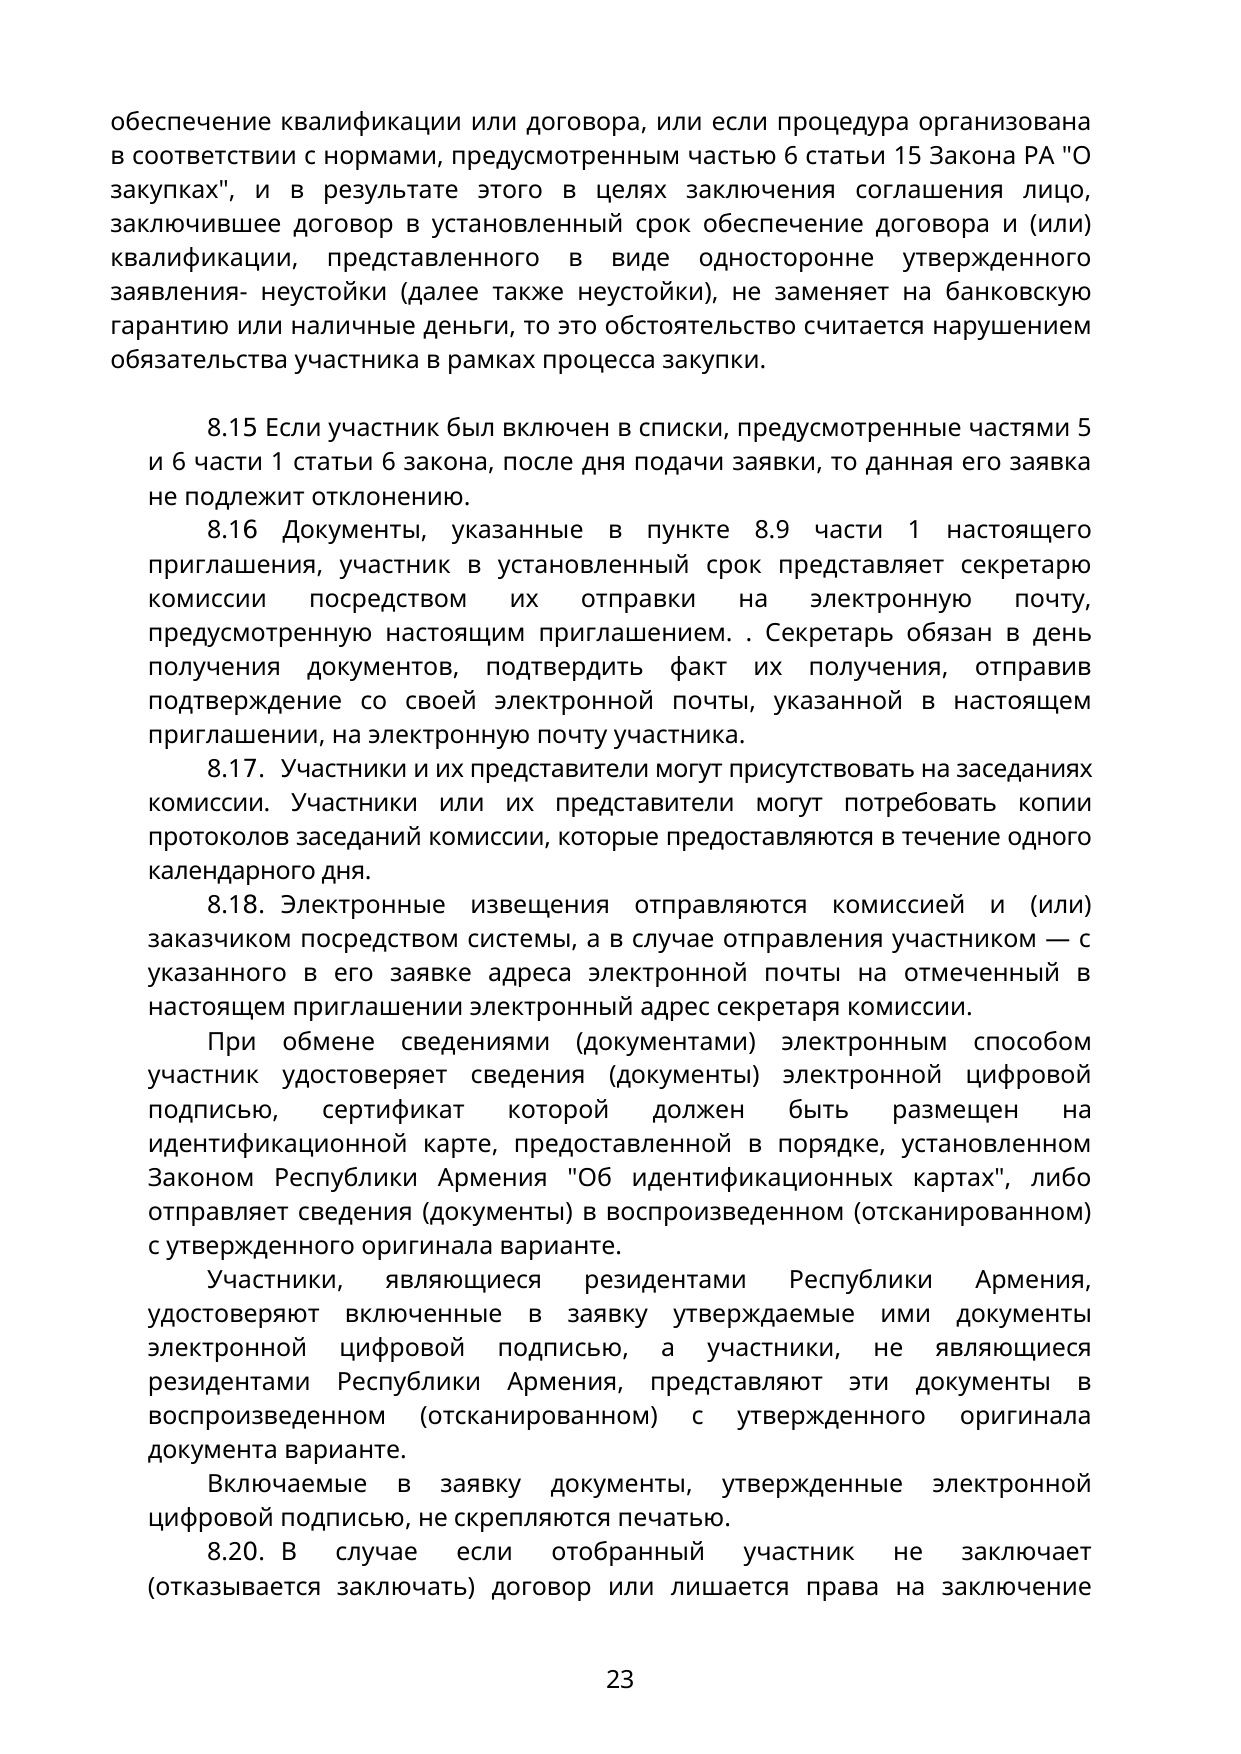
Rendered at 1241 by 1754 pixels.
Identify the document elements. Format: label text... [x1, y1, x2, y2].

text Участники, являющиеся резидентами Республики Армения, удостоверяют включенные в заявку утверждаемые ими документы электронной цифровой подписью, а участники, не являющиеся резидентами Республики Армения, представляют эти документы в воспроизведенном (отсканированном) с утвержденного оригинала документа варианте. [148, 1262, 1092, 1466]
text При обмене сведениями (документами) электронным способом участник удостоверяет сведения (документы) электронной цифровой подписью, сертификат которой должен быть размещен на идентификационной карте, предоставленной в порядке, установленном Законом Республики Армения "Об идентификационных картах", либо отправляет сведения (документы) в воспроизведенном (отсканированном) с утвержденного оригинала варианте. [148, 1023, 1092, 1262]
text Включаемые в заявку документы, утвержденные электронной цифровой подписью, не скрепляются печатью. [148, 1466, 1092, 1534]
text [110, 103, 1092, 376]
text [148, 1534, 1092, 1602]
text 8.17. Участники и их представители могут присутствовать на заседаниях комиссии. Участники или их представители могут потребовать копии протоколов заседаний комиссии, которые предоставляются в течение одного календарного дня. [148, 751, 1092, 887]
text 8.16 Документы, указанные в пункте 8.9 части 1 настоящего приглашения, участник в установленный срок представляет секретарю комиссии посредством их отправки на электронную почту, предусмотренную настоящим приглашением. . Секретарь обязан в день получения документов, подтвердить факт их получения, отправив подтверждение со своей электронной почты, указанной в настоящем приглашении, на электронную почту участника. [148, 512, 1092, 751]
text 8.18. Электронные извещения отправляются комиссией и (или) заказчиком посредством системы, а в случае отправления участником — с указанного в его заявке адреса электронной почты на отмеченный в настоящем приглашении электронный адрес секретаря комиссии. [148, 887, 1092, 1023]
text 8.15 Если участник был включен в списки, предусмотренные частями 5 и 6 части 1 статьи 6 закона, после дня подачи заявки, то данная его заявка не подлежит отклонению. [148, 410, 1092, 512]
